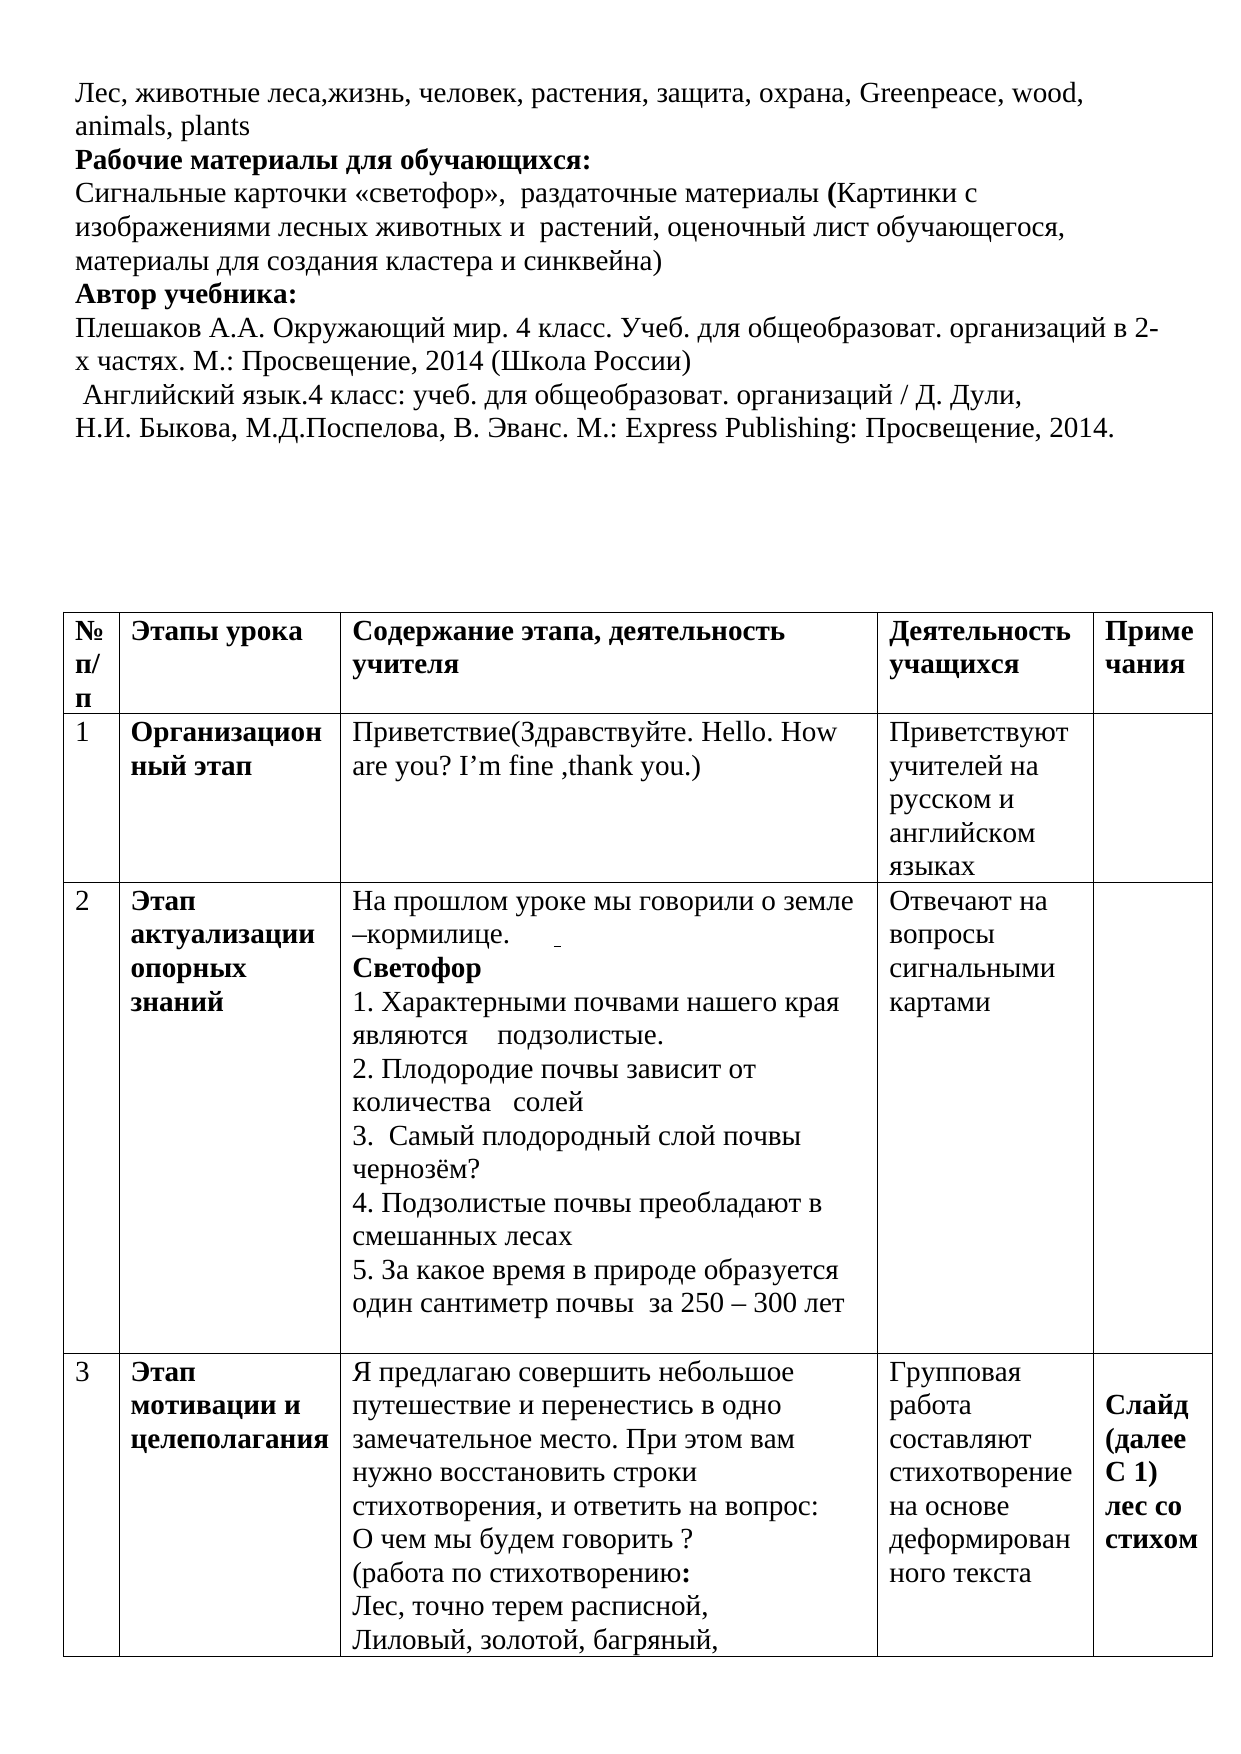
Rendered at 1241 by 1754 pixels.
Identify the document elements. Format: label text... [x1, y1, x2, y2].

table_cell 3 [64, 1354, 119, 1656]
table_cell 1 [64, 714, 119, 882]
table_cell [1094, 883, 1212, 1353]
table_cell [878, 1354, 1093, 1656]
table_cell Отвечают на вопросы сигнальными картами [878, 883, 1093, 1353]
table_cell Организационный этап [120, 714, 340, 882]
table_header Этапы урока [120, 613, 340, 713]
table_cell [120, 1354, 340, 1656]
text Рабочие материалы для обучающихся: [75, 142, 1165, 176]
table_cell [1094, 714, 1212, 882]
table_cell Приветствие(Здравствуйте. Hello. How are you? I’m fine ,thank you.) [341, 714, 877, 882]
table_header Примечания [1094, 613, 1212, 713]
table_cell 2 [64, 883, 119, 1353]
table_cell Этап актуализации опорных знаний [120, 883, 340, 1353]
table_header №п/п [64, 613, 119, 713]
text Сигнальные карточки «светофор», раздаточные материалы (Картинки с изображениями лесных животных и растений, оценочный лист обучающегося, материалы для создания кластера и синквейна) [75, 176, 1165, 276]
table_cell Приветствуют учителей на русском и английском языках [878, 714, 1093, 882]
table_header Содержание этапа, деятельность учителя [341, 613, 877, 713]
text Лес, животные леса,жизнь, человек, растения, защита, охрана, Greenpeace, wood, animals, plants [75, 75, 1165, 142]
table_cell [1094, 1354, 1212, 1656]
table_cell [341, 1354, 877, 1656]
text Английский язык.4 класс: учеб. для общеобразоват. организаций / Д. Дули, [75, 377, 1165, 410]
text Автор учебника: [75, 276, 1165, 310]
table_cell На прошлом уроке мы говорили о земле –кормилице. Светофор 1. Характерными почвами нашего края являются подзолистые. 2. Плодородие почвы зависит от количества солей 3. Самый плодородный слой почвы чернозём? 4. Подзолистые почвы преобладают в смешанных лесах 5. За какое время в природе образуется один сантиметр почвы за 250 – 300 лет [341, 883, 877, 1353]
text Плешаков А.А. Окружающий мир. 4 класс. Учеб. для общеобразоват. организаций в 2-х частях. М.: Просвещение, 2014 (Школа России) [75, 310, 1165, 377]
table_header Деятельность учащихся [878, 613, 1093, 713]
text Н.И. Быкова, М.Д.Поспелова, В. Эванс. М.: Express Publishing: Просвещение, 2014. [75, 410, 1165, 444]
